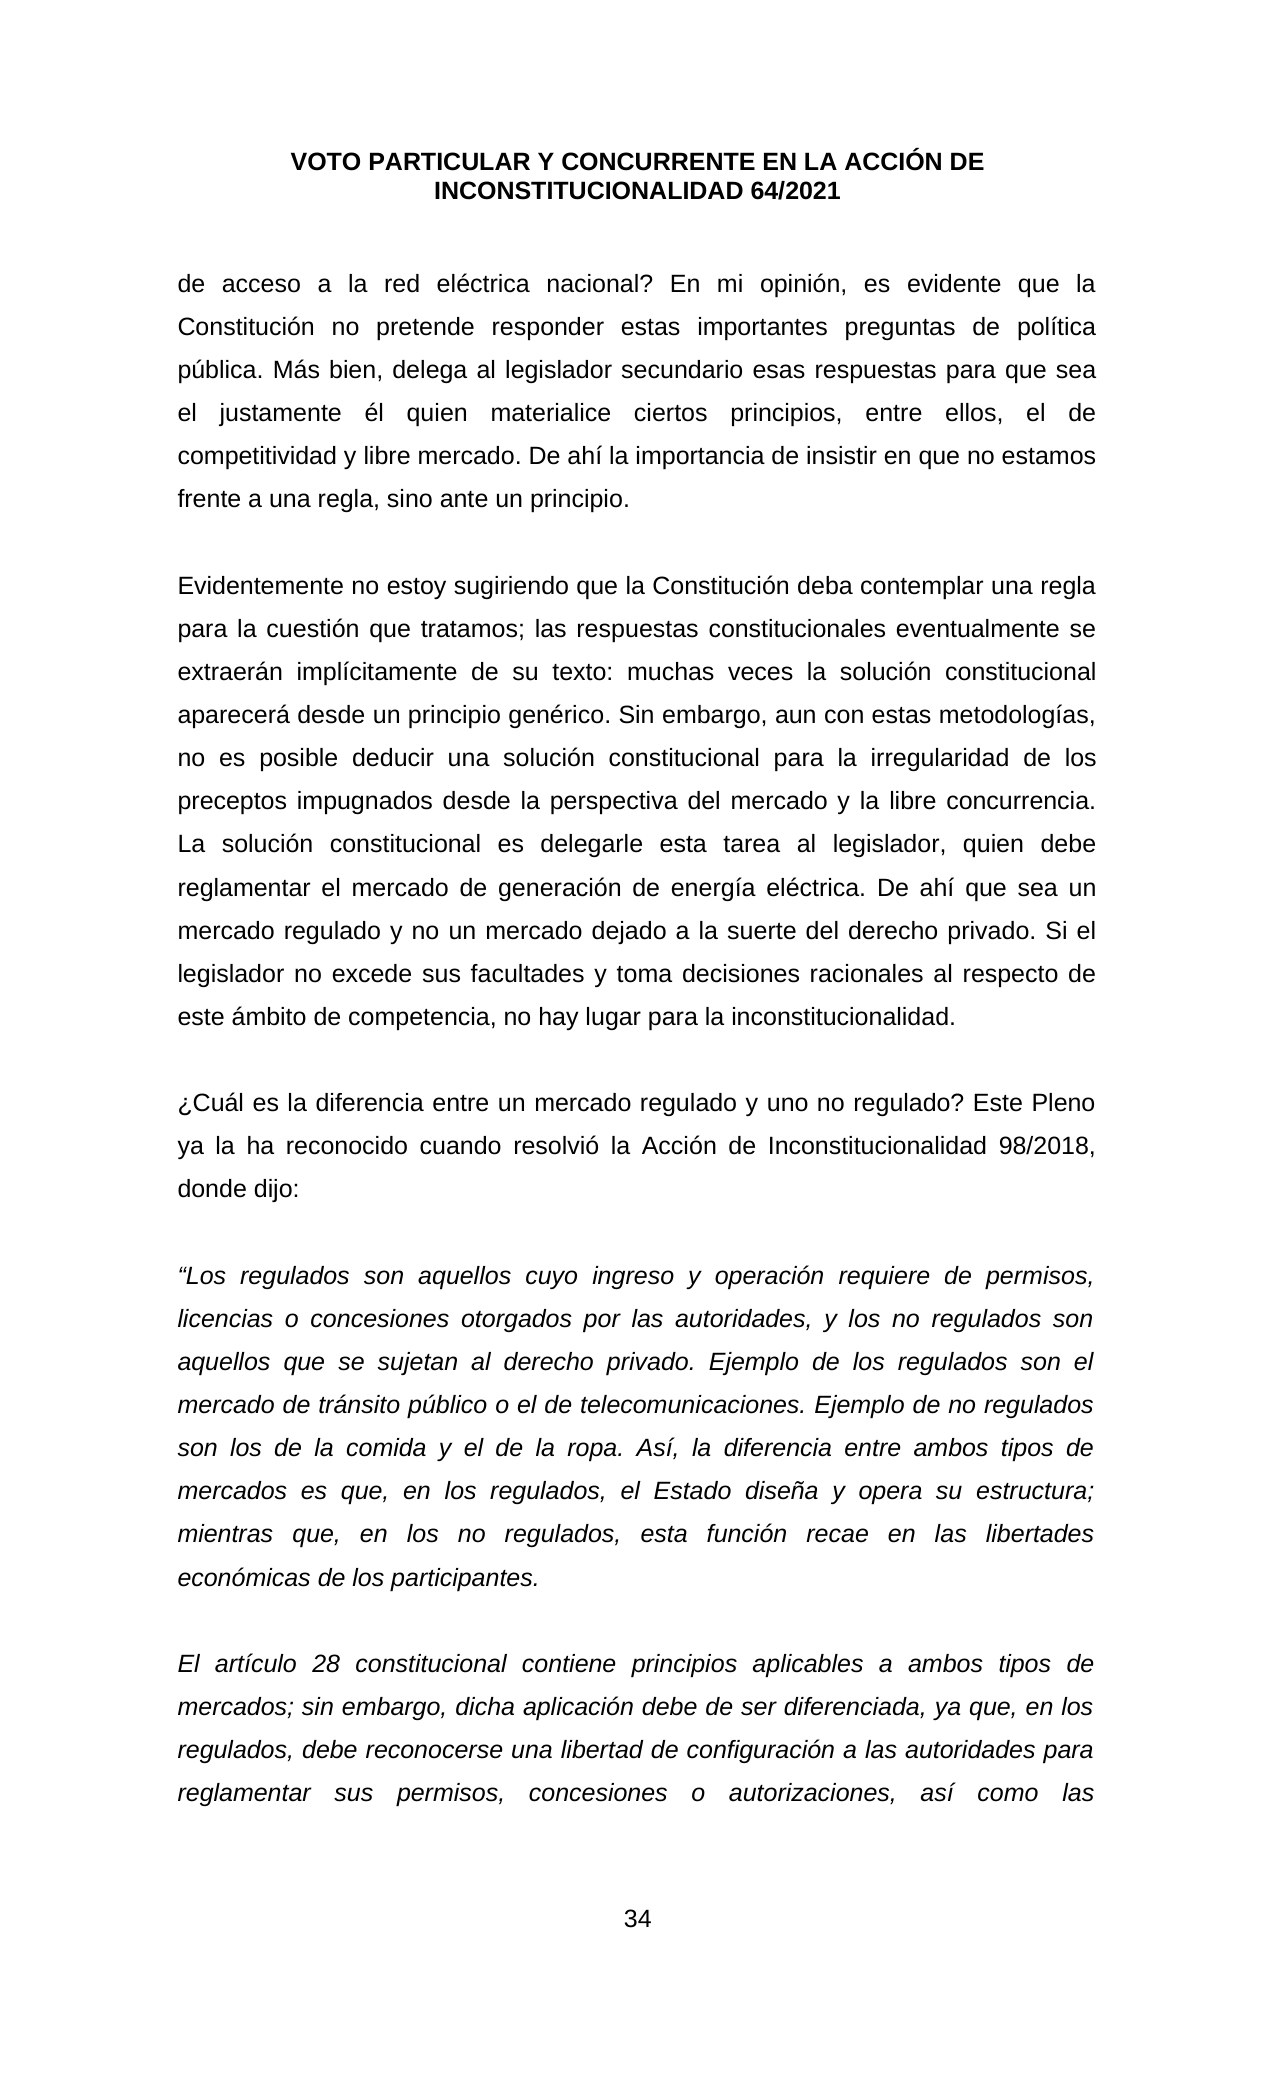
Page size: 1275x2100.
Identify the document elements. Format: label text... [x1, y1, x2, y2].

text “Los regulados son aquellos cuyo ingreso y operación requiere de permisos, licencias o concesiones otorgados por las autoridades, y los no regulados son aquellos que se sujetan al derecho privado. Ejemplo de los regulados son el mercado de tránsito público o el de telecomunicaciones. Ejemplo de no regulados son los de la comida y el de la ropa. Así, la diferencia entre ambos tipos de mercados es que, en los regulados, el Estado diseña y opera su estructura; mientras que, en los no regulados, esta función recae en las libertades económicas de los participantes. [177, 1261, 1098, 1591]
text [177, 269, 1098, 513]
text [177, 1649, 1098, 1807]
text Evidentemente no estoy sugiriendo que la Constitución deba contemplar una regla para la cuestión que tratamos; las respuestas constitucionales eventualmente se extraerán implícitamente de su texto: muchas veces la solución constitucional aparecerá desde un principio genérico. Sin embargo, aun con estas metodologías, no es posible deducir una solución constitucional para la irregularidad de los preceptos impugnados desde la perspectiva del mercado y la libre concurrencia. La solución constitucional es delegarle esta tarea al legislador, quien debe reglamentar el mercado de generación de energía eléctrica. De ahí que sea un mercado regulado y no un mercado dejado a la suerte del derecho privado. Si el legislador no excede sus facultades y toma decisiones racionales al respecto de este ámbito de competencia, no hay lugar para la inconstitucionalidad. [177, 571, 1098, 1031]
text ¿Cuál es la diferencia entre un mercado regulado y uno no regulado? Este Pleno ya la ha reconocido cuando resolvió la Acción de Inconstitucionalidad 98/2018, donde dijo: [177, 1088, 1098, 1203]
